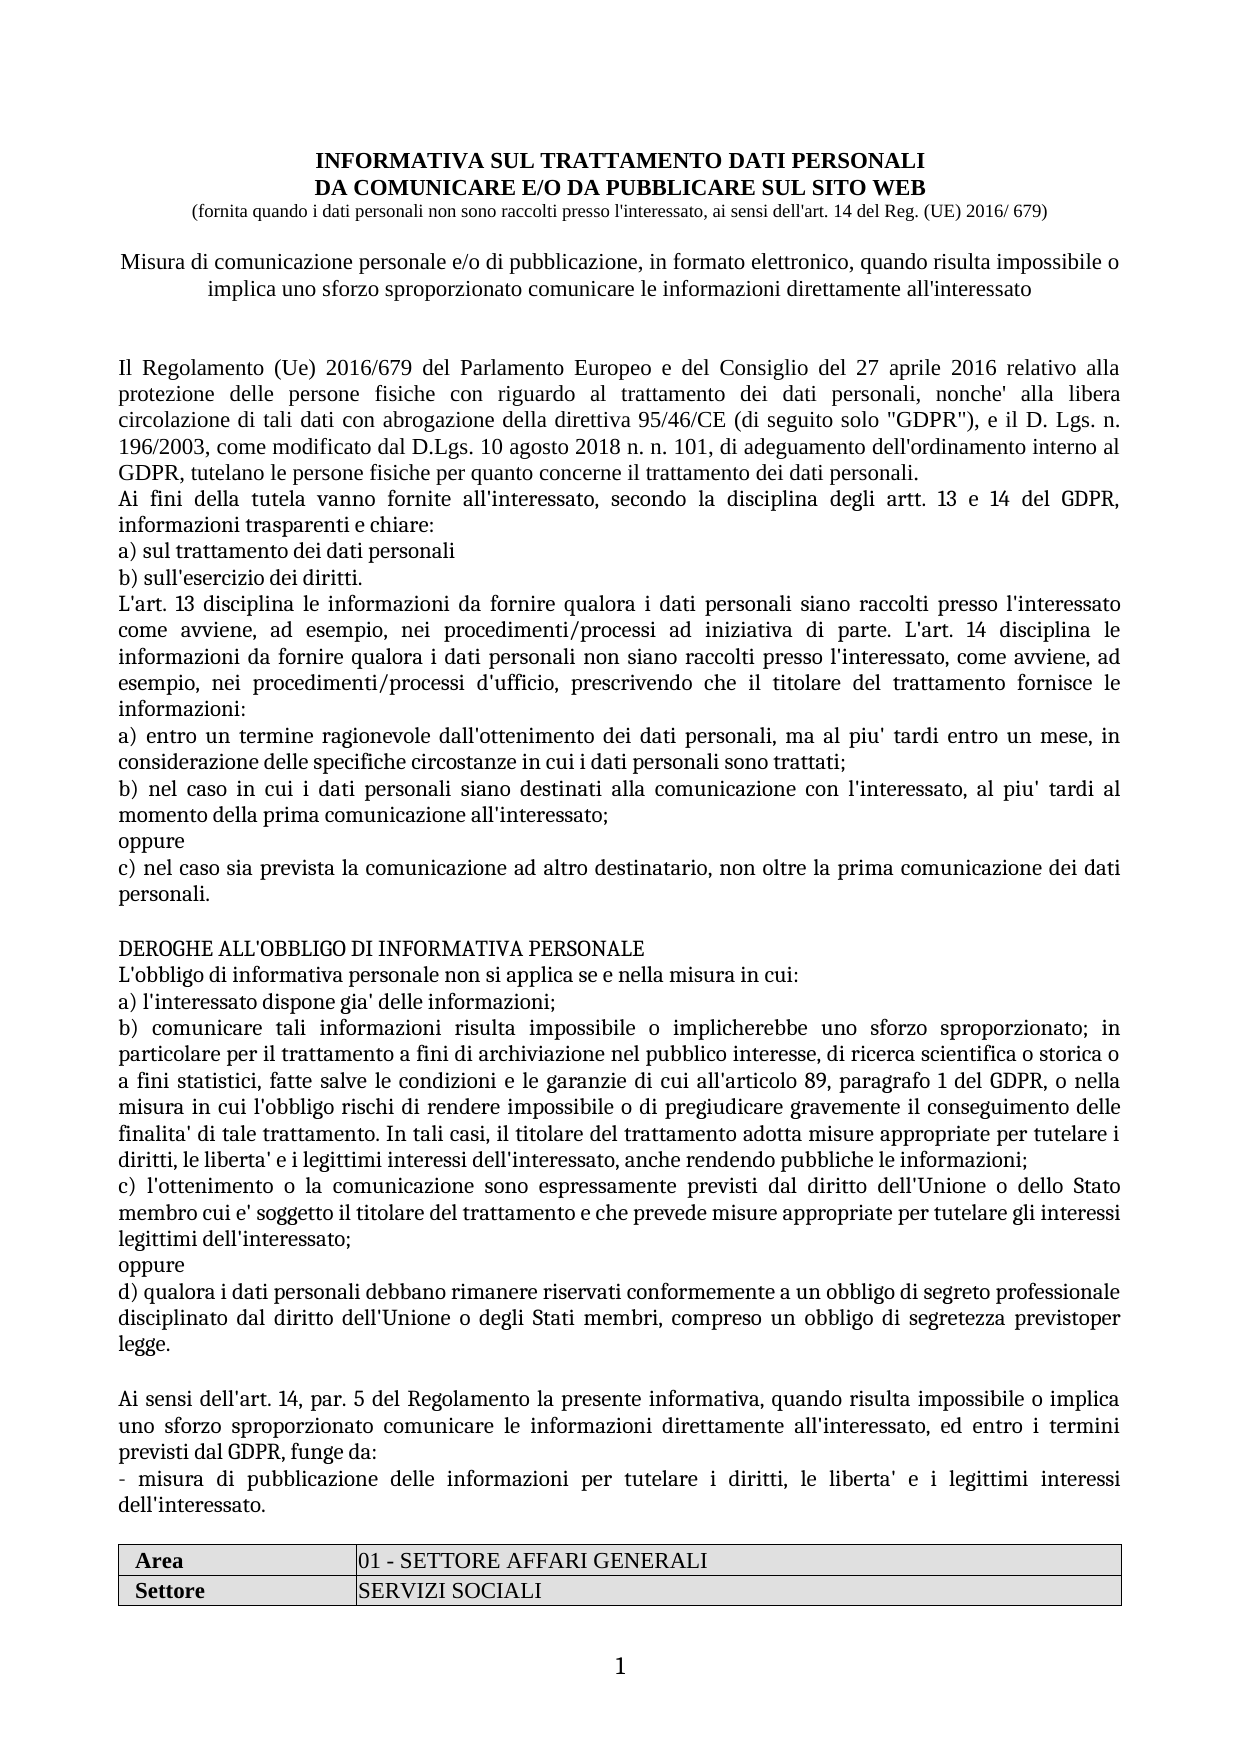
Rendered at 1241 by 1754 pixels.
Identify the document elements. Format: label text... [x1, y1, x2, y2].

text b) sull'esercizio dei diritti. [118, 564, 1122, 591]
text oppure [118, 828, 1122, 854]
text b) nel caso in cui i dati personali siano destinati alla comunicazione con l'interessato, al piu' tardi al momento della prima comunicazione all'interessato; [118, 775, 1122, 828]
text DA COMUNICARE E/O DA PUBBLICARE SUL SITO WEB [118, 174, 1122, 200]
text c) l'ottenimento o la comunicazione sono espressamente previsti dal diritto dell'Unione o dello Stato membro cui e' soggetto il titolare del trattamento e che prevede misure appropriate per tutelare gli interessi legittimi dell'interessato; [118, 1173, 1122, 1252]
text INFORMATIVA SUL TRATTAMENTO DATI PERSONALI [118, 148, 1122, 174]
text DEROGHE ALL'OBBLIGO DI INFORMATIVA PERSONALE [118, 936, 1122, 962]
text b) comunicare tali informazioni risulta impossibile o implicherebbe uno sforzo sproporzionato; in particolare per il trattamento a fini di archiviazione nel pubblico interesse, di ricerca scientifica o storica o a fini statistici, fatte salve le condizioni e le garanzie di cui all'articolo 89, paragrafo 1 del GDPR, o nella misura in cui l'obbligo rischi di rendere impossibile o di pregiudicare gravemente il conseguimento delle finalita' di tale trattamento. In tali casi, il titolare del trattamento adotta misure appropriate per tutelare i diritti, le liberta' e i legittimi interessi dell'interessato, anche rendendo pubbliche le informazioni; [118, 1015, 1122, 1173]
table_cell SERVIZI SOCIALI [357, 1576, 1121, 1605]
text Il Regolamento (Ue) 2016/679 del Parlamento Europeo e del Consiglio del 27 aprile 2016 relativo alla protezione delle persone fisiche con riguardo al trattamento dei dati personali, nonche' alla libera circolazione di tali dati con abrogazione della direttiva 95/46/CE (di seguito solo "GDPR"), e il D. Lgs. n. 196/2003, come modificato dal D.Lgs. 10 agosto 2018 n. n. 101, di adeguamento dell'ordinamento interno al GDPR, tutelano le persone fisiche per quanto concerne il trattamento dei dati personali. [118, 354, 1122, 485]
text Ai sensi dell'art. 14, par. 5 del Regolamento la presente informativa, quando risulta impossibile o implica uno sforzo sproporzionato comunicare le informazioni direttamente all'interessato, ed entro i termini previsti dal GDPR, funge da: [118, 1386, 1122, 1465]
text Misura di comunicazione personale e/o di pubblicazione, in formato elettronico, quando risulta impossibile o implica uno sforzo sproporzionato comunicare le informazioni direttamente all'interessato [118, 248, 1122, 301]
table_header Area [119, 1545, 356, 1575]
text d) qualora i dati personali debbano rimanere riservati conformemente a un obbligo di segreto professionale disciplinato dal diritto dell'Unione o degli Stati membri, compreso un obbligo di segretezza previstoper legge. [118, 1278, 1122, 1357]
text c) nel caso sia prevista la comunicazione ad altro destinatario, non oltre la prima comunicazione dei dati personali. [118, 854, 1122, 907]
text a) sul trattamento dei dati personali [118, 538, 1122, 564]
text L'art. 13 disciplina le informazioni da fornire qualora i dati personali siano raccolti presso l'interessato come avviene, ad esempio, nei procedimenti/processi ad iniziativa di parte. L'art. 14 disciplina le informazioni da fornire qualora i dati personali non siano raccolti presso l'interessato, come avviene, ad esempio, nei procedimenti/processi d'ufficio, prescrivendo che il titolare del trattamento fornisce le informazioni: [118, 591, 1122, 723]
text L'obbligo di informativa personale non si applica se e nella misura in cui: [118, 962, 1122, 988]
text Ai fini della tutela vanno fornite all'interessato, secondo la disciplina degli artt. 13 e 14 del GDPR, informazioni trasparenti e chiare: [118, 485, 1122, 538]
table_header 01 - SETTORE AFFARI GENERALI [357, 1545, 1121, 1575]
text a) l'interessato dispone gia' delle informazioni; [118, 988, 1122, 1015]
text - misura di pubblicazione delle informazioni per tutelare i diritti, le liberta' e i legittimi interessi dell'interessato. [118, 1465, 1122, 1518]
table_cell Settore [119, 1576, 356, 1605]
text oppure [118, 1252, 1122, 1278]
text (fornita quando i dati personali non sono raccolti presso l'interessato, ai sensi dell'art. 14 del Reg. (UE) 2016/ 679) [118, 200, 1122, 222]
text a) entro un termine ragionevole dall'ottenimento dei dati personali, ma al piu' tardi entro un mese, in considerazione delle specifiche circostanze in cui i dati personali sono trattati; [118, 723, 1122, 775]
